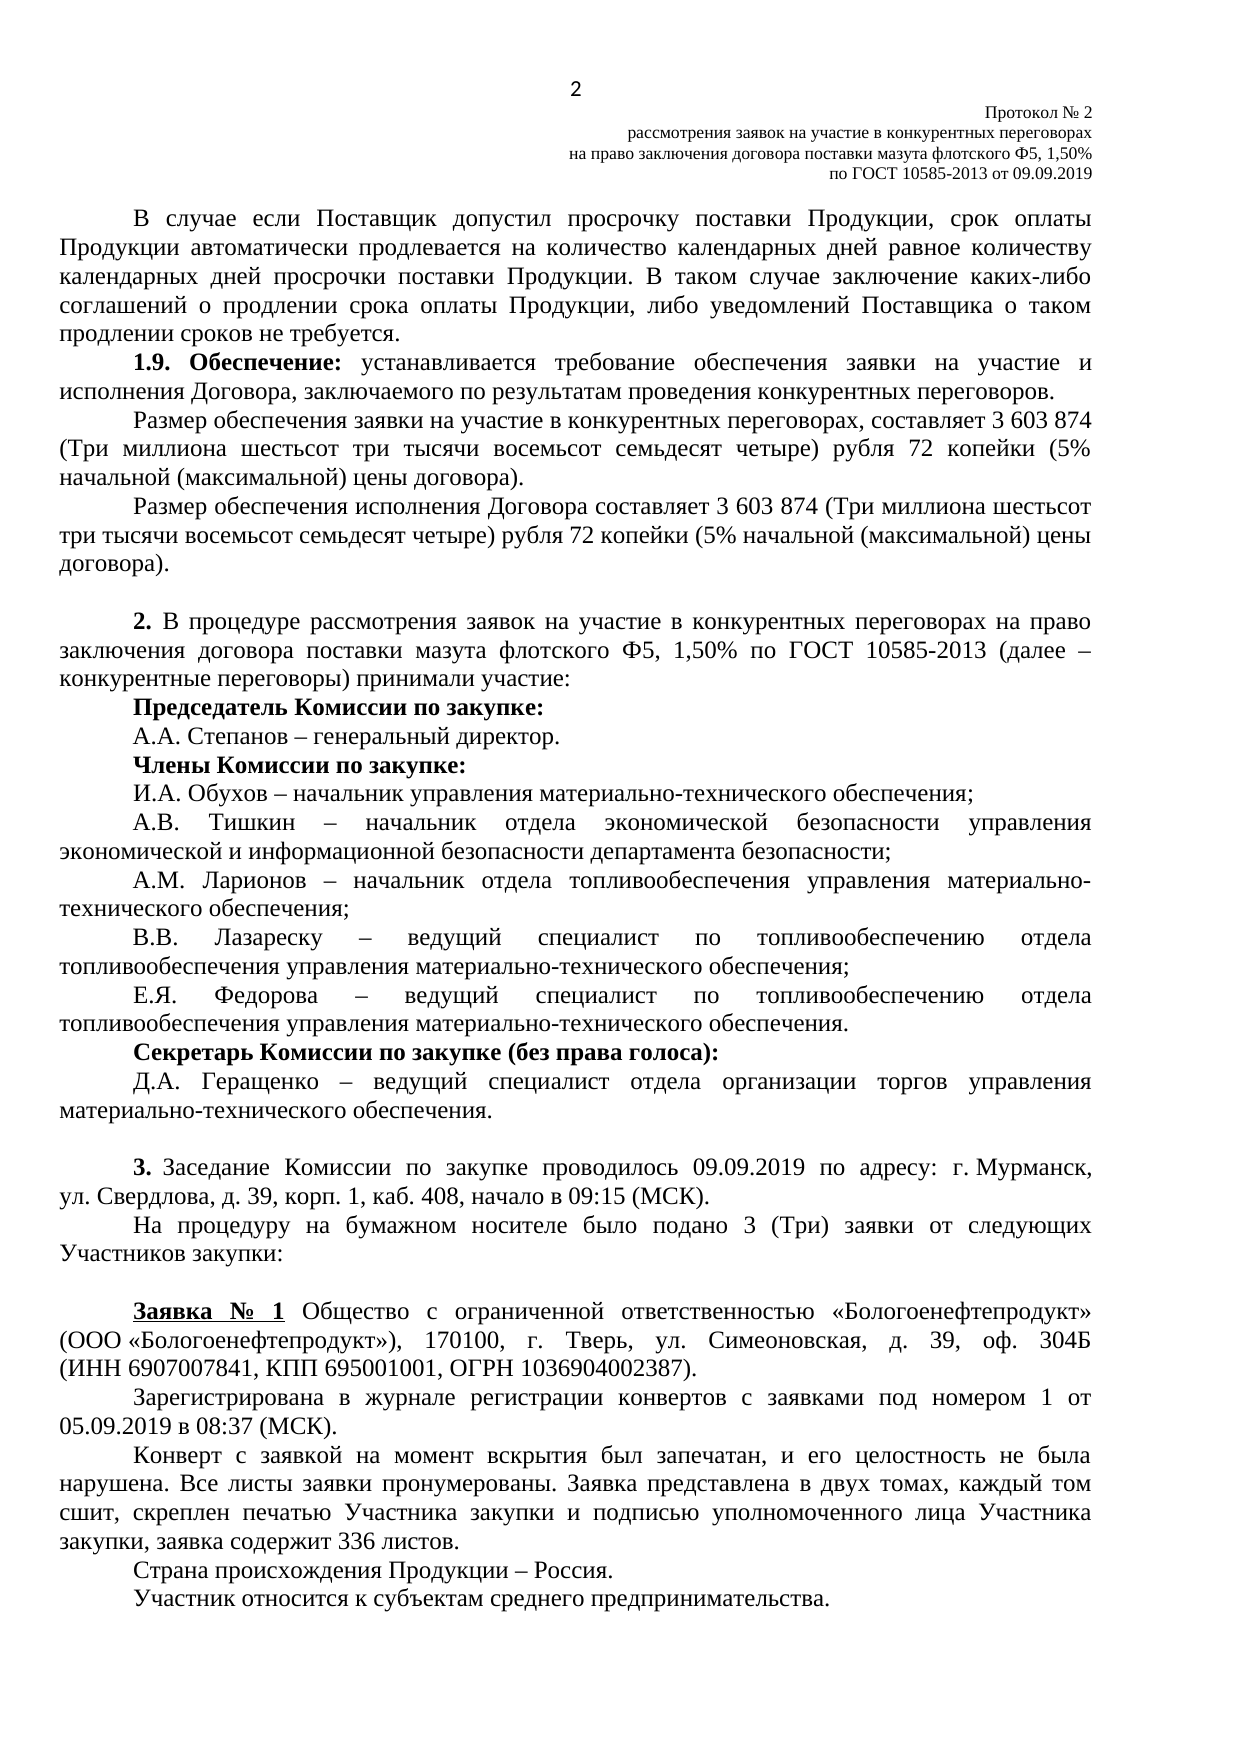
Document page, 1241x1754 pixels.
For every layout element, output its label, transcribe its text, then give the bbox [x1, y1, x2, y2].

text Д.А. Геращенко – ведущий специалист отдела организации торгов управления материально-технического обеспечения. [59, 1066, 1092, 1123]
list В процедуре рассмотрения заявок на участие в конкурентных переговорах на право заключения договора поставки мазута флотского Ф5, 1,50% по ГОСТ 10585-2013 (далее – конкурентные переговоры) принимали участие: [59, 606, 1092, 692]
text Секретарь Комиссии по закупке (без права голоса): [59, 1037, 1092, 1066]
text Участник относится к субъектам среднего предпринимательства. [59, 1583, 1092, 1612]
text В случае если Поставщик допустил просрочку поставки Продукции, срок оплаты Продукции автоматически продлевается на количество календарных дней равное количеству календарных дней просрочки поставки Продукции. В таком случае заключение каких-либо соглашений о продлении срока оплаты Продукции, либо уведомлений Поставщика о таком продлении сроков не требуется. [59, 203, 1092, 347]
text А.М. Ларионов – начальник отдела топливообеспечения управления материально-технического обеспечения; [59, 865, 1092, 922]
text Страна происхождения Продукции – Россия. [59, 1555, 1092, 1583]
text А.А. Степанов – генеральный директор. [59, 721, 1092, 750]
text На процедуру на бумажном носителе было подано 3 (Три) заявки от следующих Участников закупки: [59, 1210, 1092, 1267]
text Члены Комиссии по закупке: [59, 750, 1092, 778]
text И.А. Обухов – начальник управления материально-технического обеспечения; [59, 778, 1092, 807]
text Е.Я. Федорова – ведущий специалист по топливообеспечению отдела топливообеспечения управления материально-технического обеспечения. [59, 980, 1092, 1037]
list Председатель Комиссии по закупке: [59, 692, 1092, 721]
text Зарегистрирована в журнале регистрации конвертов с заявками под номером 1 от 05.09.2019 в 08:37 (МСК). [59, 1382, 1092, 1440]
text Размер обеспечения исполнения Договора составляет 3 603 874 (Три миллиона шестьсот три тысячи восемьсот семьдесят четыре) рубля 72 копейки (5% начальной (максимальной) цены договора). [59, 491, 1092, 577]
list Заседание Комиссии по закупке проводилось 09.09.2019 по адресу: г. Мурманск, ул. Свердлова, д. 39, корп. 1, каб. 408, начало в 09:15 (МСК). [59, 1152, 1092, 1210]
text В.В. Лазареску – ведущий специалист по топливообеспечению отдела топливообеспечения управления материально-технического обеспечения; [59, 922, 1092, 980]
text Размер обеспечения заявки на участие в конкурентных переговорах, составляет 3 603 874 (Три миллиона шестьсот три тысячи восемьсот семьдесят четыре) рубля 72 копейки (5% начальной (максимальной) цены договора). [59, 405, 1092, 491]
text Заявка № 1 Общество с ограниченной ответственностью «Бологоенефтепродукт» (ООО «Бологоенефтепродукт»), 170100, г. Тверь, ул. Симеоновская, д. 39, оф. 304Б (ИНН 6907007841, КПП 695001001, ОГРН 1036904002387). [59, 1296, 1092, 1382]
text А.В. Тишкин – начальник отдела экономической безопасности управления экономической и информационной безопасности департамента безопасности; [59, 807, 1092, 865]
text Конверт с заявкой на момент вскрытия был запечатан, и его целостность не была нарушена. Все листы заявки пронумерованы. Заявка представлена в двух томах, каждый том сшит, скреплен печатью Участника закупки и подписью уполномоченного лица Участника закупки, заявка содержит 336 листов. [59, 1440, 1092, 1555]
text 1.9. Обеспечение: устанавливается требование обеспечения заявки на участие и исполнения Договора, заключаемого по результатам проведения конкурентных переговоров. [59, 347, 1092, 405]
